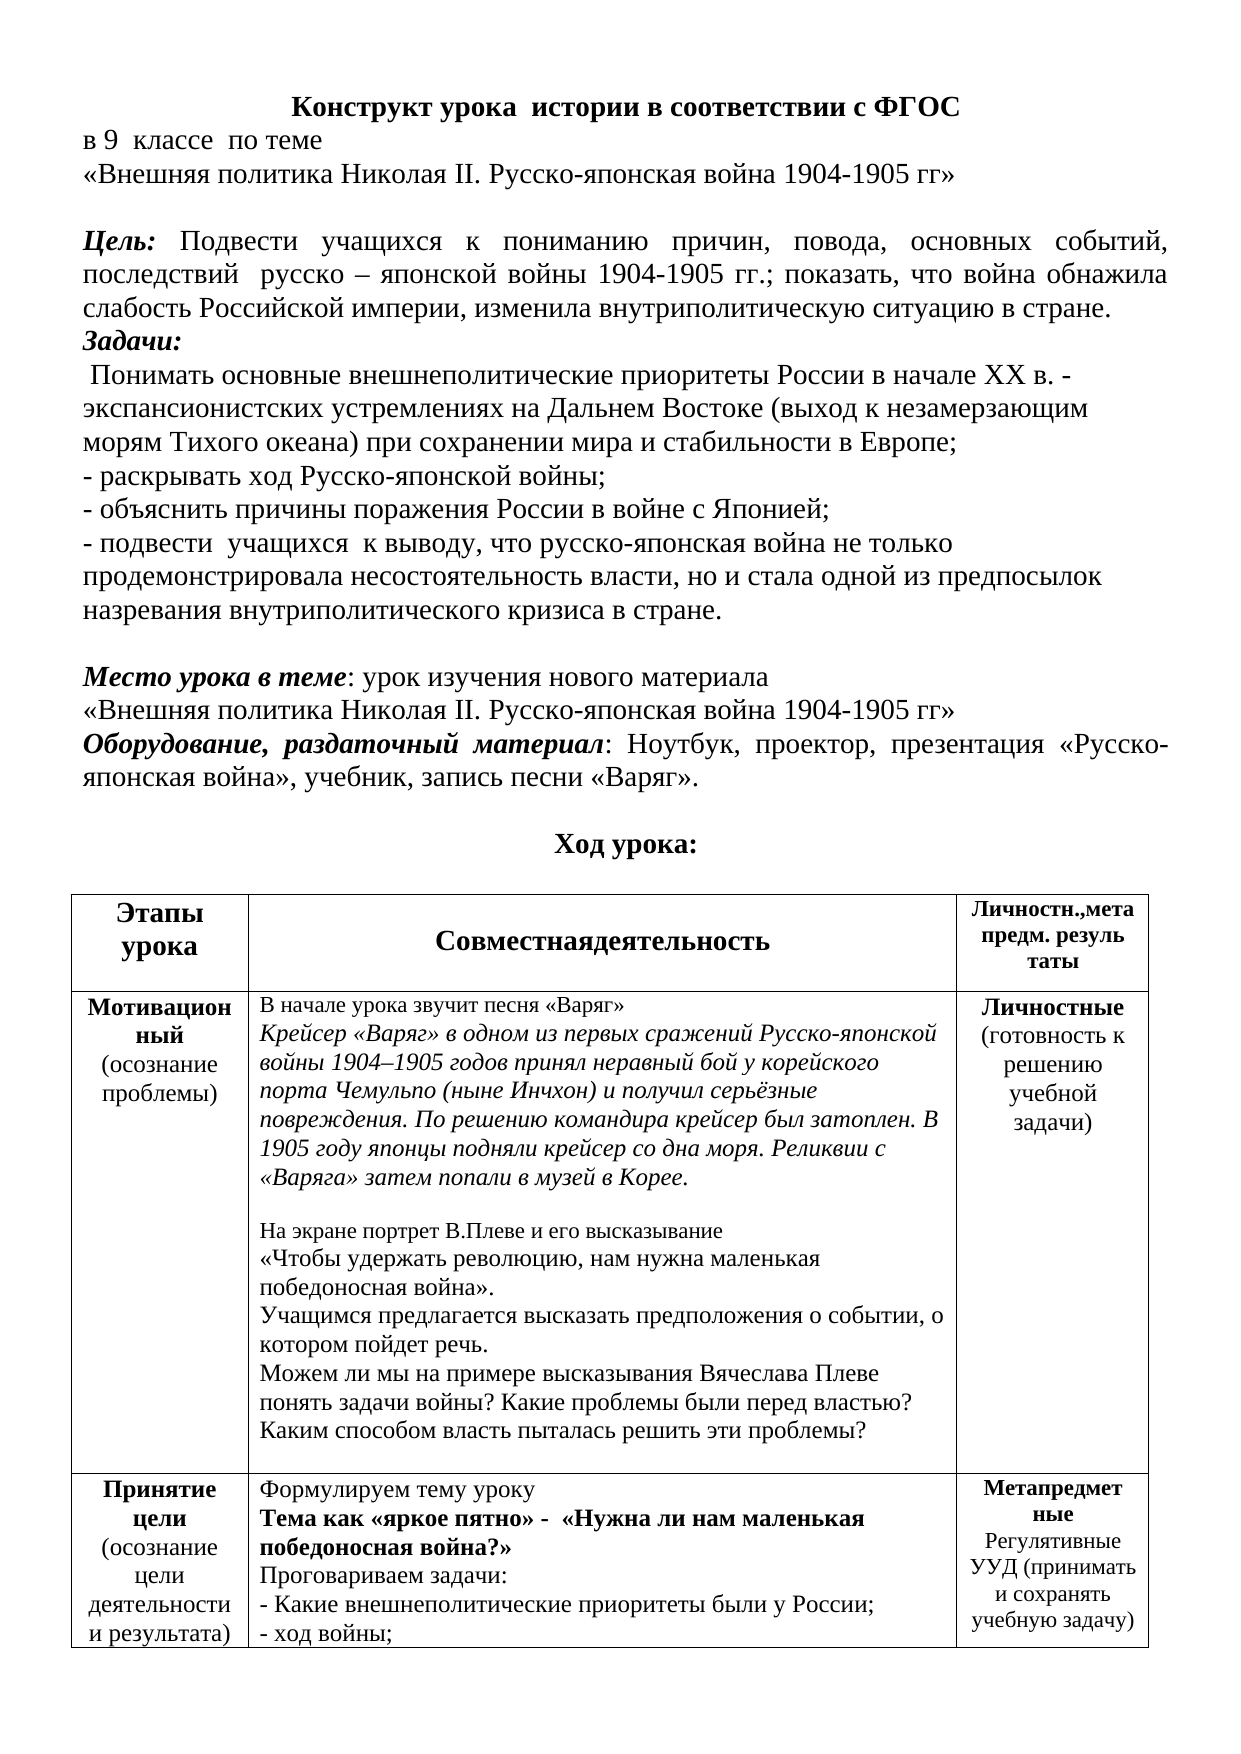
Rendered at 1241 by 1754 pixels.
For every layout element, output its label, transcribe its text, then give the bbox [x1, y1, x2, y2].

text Место урока в теме: урок изучения нового материала [83, 659, 1169, 692]
text Цель: Подвести учащихся к пониманию причин, повода, основных событий, последствий русско – японской войны 1904-1905 гг.; показать, что война обнажила слабость Российской империи, изменила внутриполитическую ситуацию в стране. [83, 223, 1169, 323]
text - объяснить причины поражения России в войне с Японией; [83, 491, 1169, 525]
table_cell В начале урока звучит песня «Варяг» Крейсер «Варяг» в одном из первых сражений Русско-японской войны 1904–1905 годов принял неравный бой у корейского порта Чемульпо (ныне Инчхон) и получил серьёзные повреждения. По решению командира крейсер был затоплен. В 1905 году японцы подняли крейсер со дна моря. Реликвии с «Варяга» затем попали в музей в Корее. На экране портрет В.Плеве и его высказывание «Чтобы удержать революцию, нам нужна маленькая победоносная война». Учащимся предлагается высказать предположения о событии, о котором пойдет речь. Можем ли мы на примере высказывания Вячеслава Плеве понять задачи войны? Какие проблемы были перед властью? Каким способом власть пыталась решить эти проблемы? [249, 992, 956, 1473]
text Ход урока: [83, 827, 1169, 860]
text в 9 классе по теме [83, 122, 1169, 156]
table_cell Мотивационный (осознание проблемы) [72, 992, 248, 1473]
table_cell Личностные (готовность к решению учебной задачи) [957, 992, 1148, 1473]
text Понимать основные внешнеполитические приоритеты России в начале XX в. - экспансионистских устремлениях на Дальнем Востоке (выход к незамерзающим морям Тихого океана) при сохранении мира и стабильности в Европе; [83, 357, 1169, 458]
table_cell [72, 1474, 248, 1647]
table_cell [957, 1474, 1148, 1647]
text Конструкт урока истории в соответствии с ФГОС [83, 89, 1169, 122]
text «Внешняя политика Николая II. Русско-японская война 1904-1905 гг» [83, 156, 1169, 189]
table_header Совместнаядеятельность [249, 895, 956, 991]
table_header Этапы урока [72, 895, 248, 991]
text - подвести учащихся к выводу, что русско-японская война не только продемонстрировала несостоятельность власти, но и стала одной из предпосылок назревания внутриполитического кризиса в стране. [83, 525, 1169, 625]
text Задачи: [83, 323, 1169, 357]
table_header Личностн.,метапредм. резуль таты [957, 895, 1148, 991]
text - раскрывать ход Русско-японской войны; [83, 458, 1169, 491]
text «Внешняя политика Николая II. Русско-японская война 1904-1905 гг» [83, 692, 1169, 726]
text Оборудование, раздаточный материал: Ноутбук, проектор, презентация «Русско-японская война», учебник, запись песни «Варяг». [83, 726, 1169, 793]
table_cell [249, 1474, 956, 1647]
